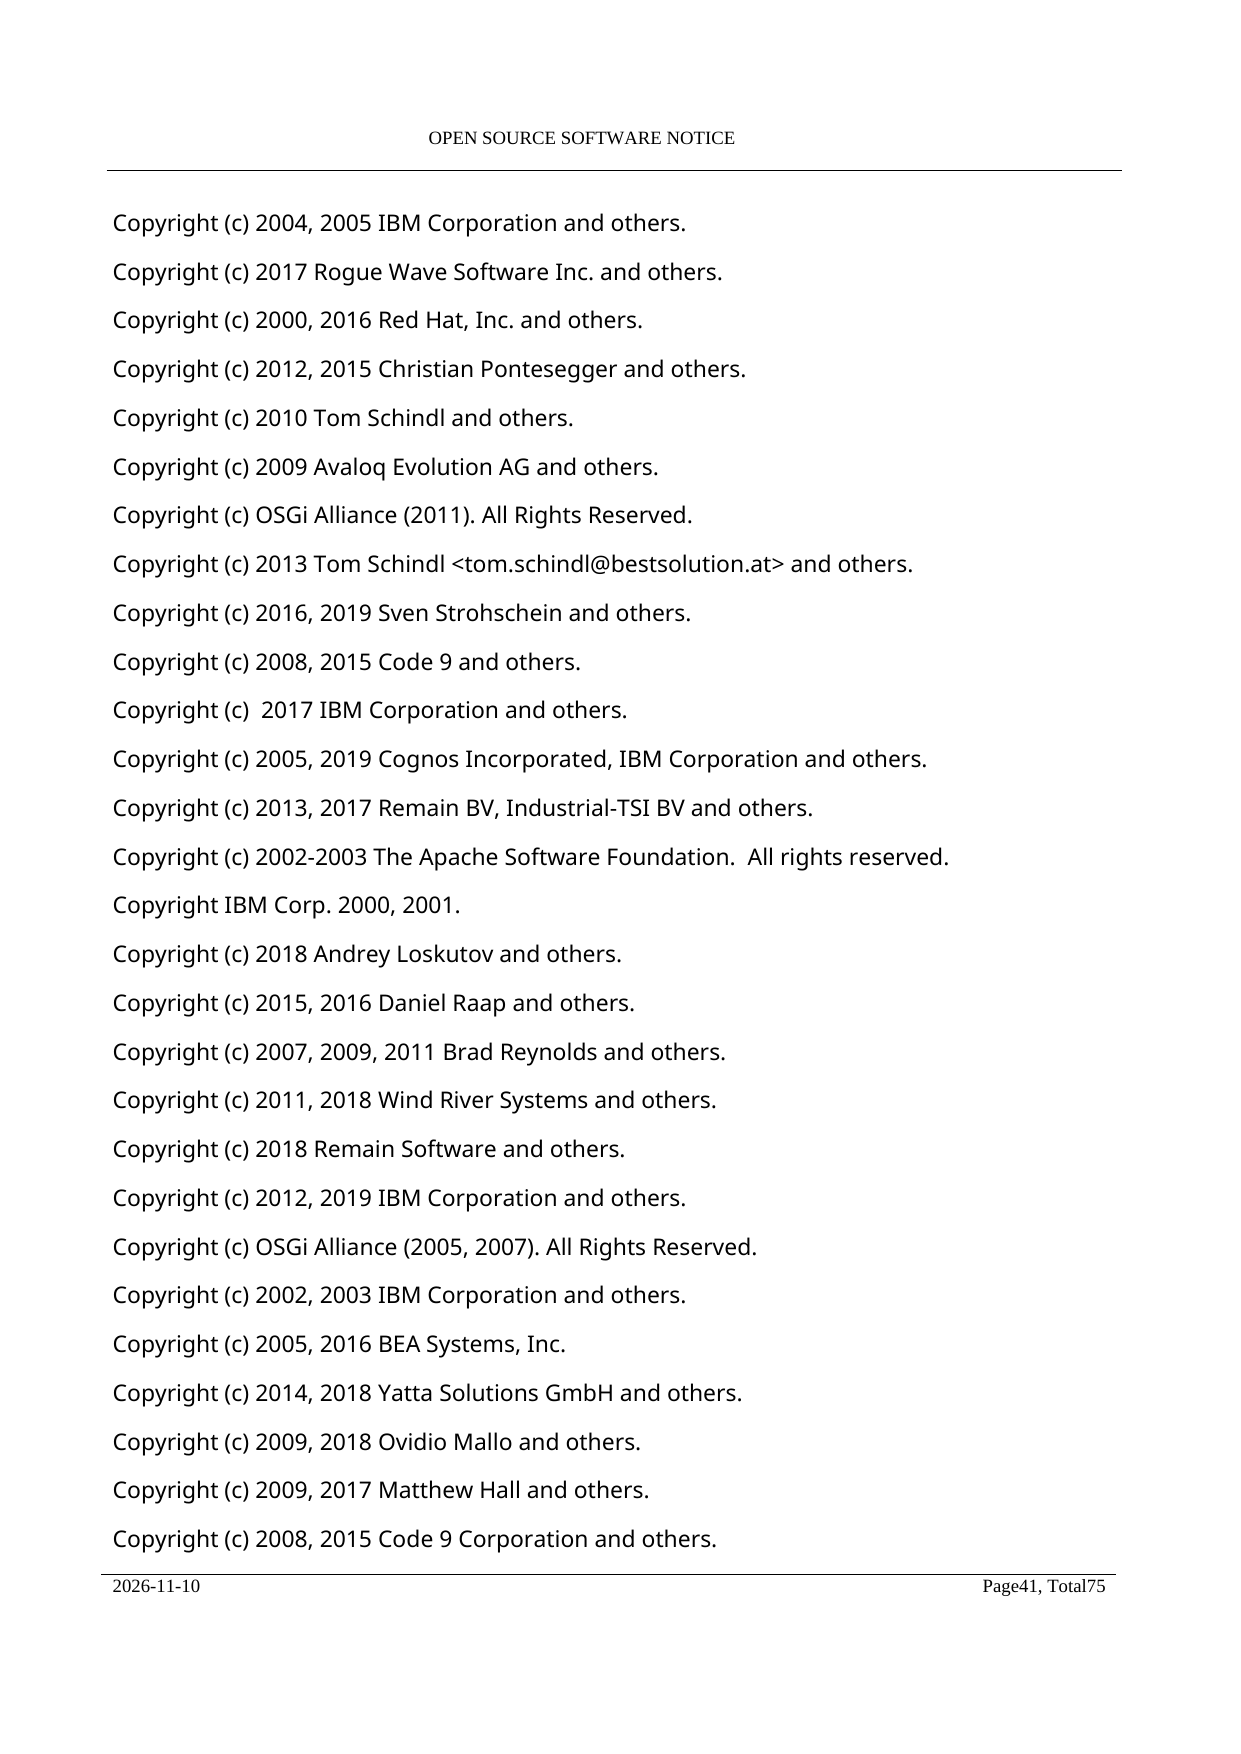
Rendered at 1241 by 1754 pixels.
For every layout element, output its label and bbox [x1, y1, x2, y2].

text [112, 206, 1128, 1555]
